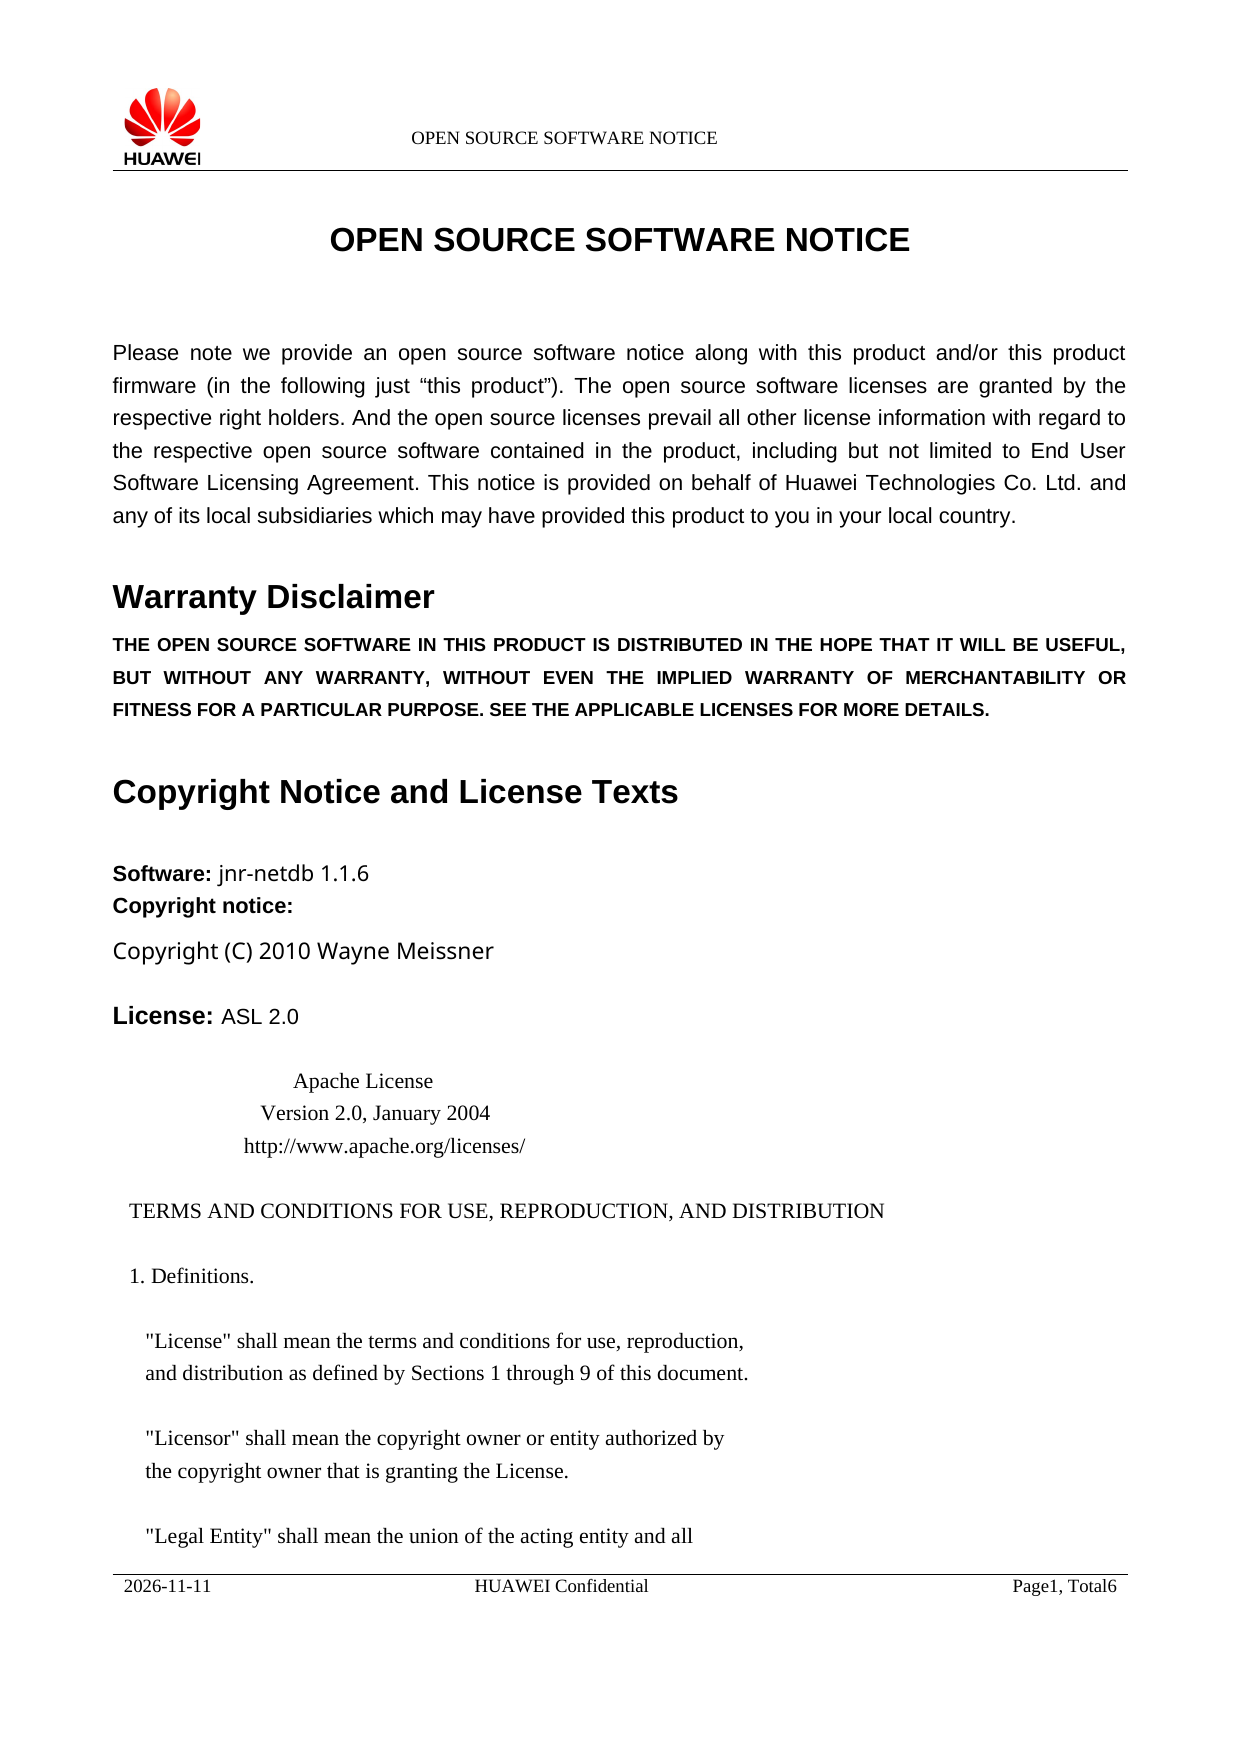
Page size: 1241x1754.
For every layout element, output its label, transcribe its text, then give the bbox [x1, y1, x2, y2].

text Copyright Notice and License Texts [112, 759, 1128, 824]
title Software: jnr-netdb 1.1.6 [112, 856, 1128, 889]
text OPEN SOURCE SOFTWARE NOTICE [112, 206, 1128, 271]
text Please note we provide an open source software notice along with this product and/or this product firmware (in the following just “this product”). The open source software licenses are granted by the respective right holders. And the open source licenses prevail all other license information with regard to the respective open source software contained in the product, including but not limited to End User Software Licensing Agreement. This notice is provided on behalf of Huawei Technologies Co. Ltd. and any of its local subsidiaries which may have provided this product to you in your local country. [112, 336, 1128, 531]
text License: ASL 2.0 [112, 999, 1128, 1031]
text The open source software in this product is distributed in the hope that it will be useful, but WITHOUT ANY WARRANTY, without even the implied warranty of MERCHANTABILITY or FITNESS FOR A PARTICULAR PURPOSE. See the applicable licenses for more details. [112, 629, 1128, 726]
picture [124, 88, 201, 165]
text Warranty Disclaimer [112, 564, 1128, 629]
text Copyright (C) 2010 Wayne Meissner [112, 934, 1128, 999]
text Copyright notice: [112, 889, 1128, 921]
